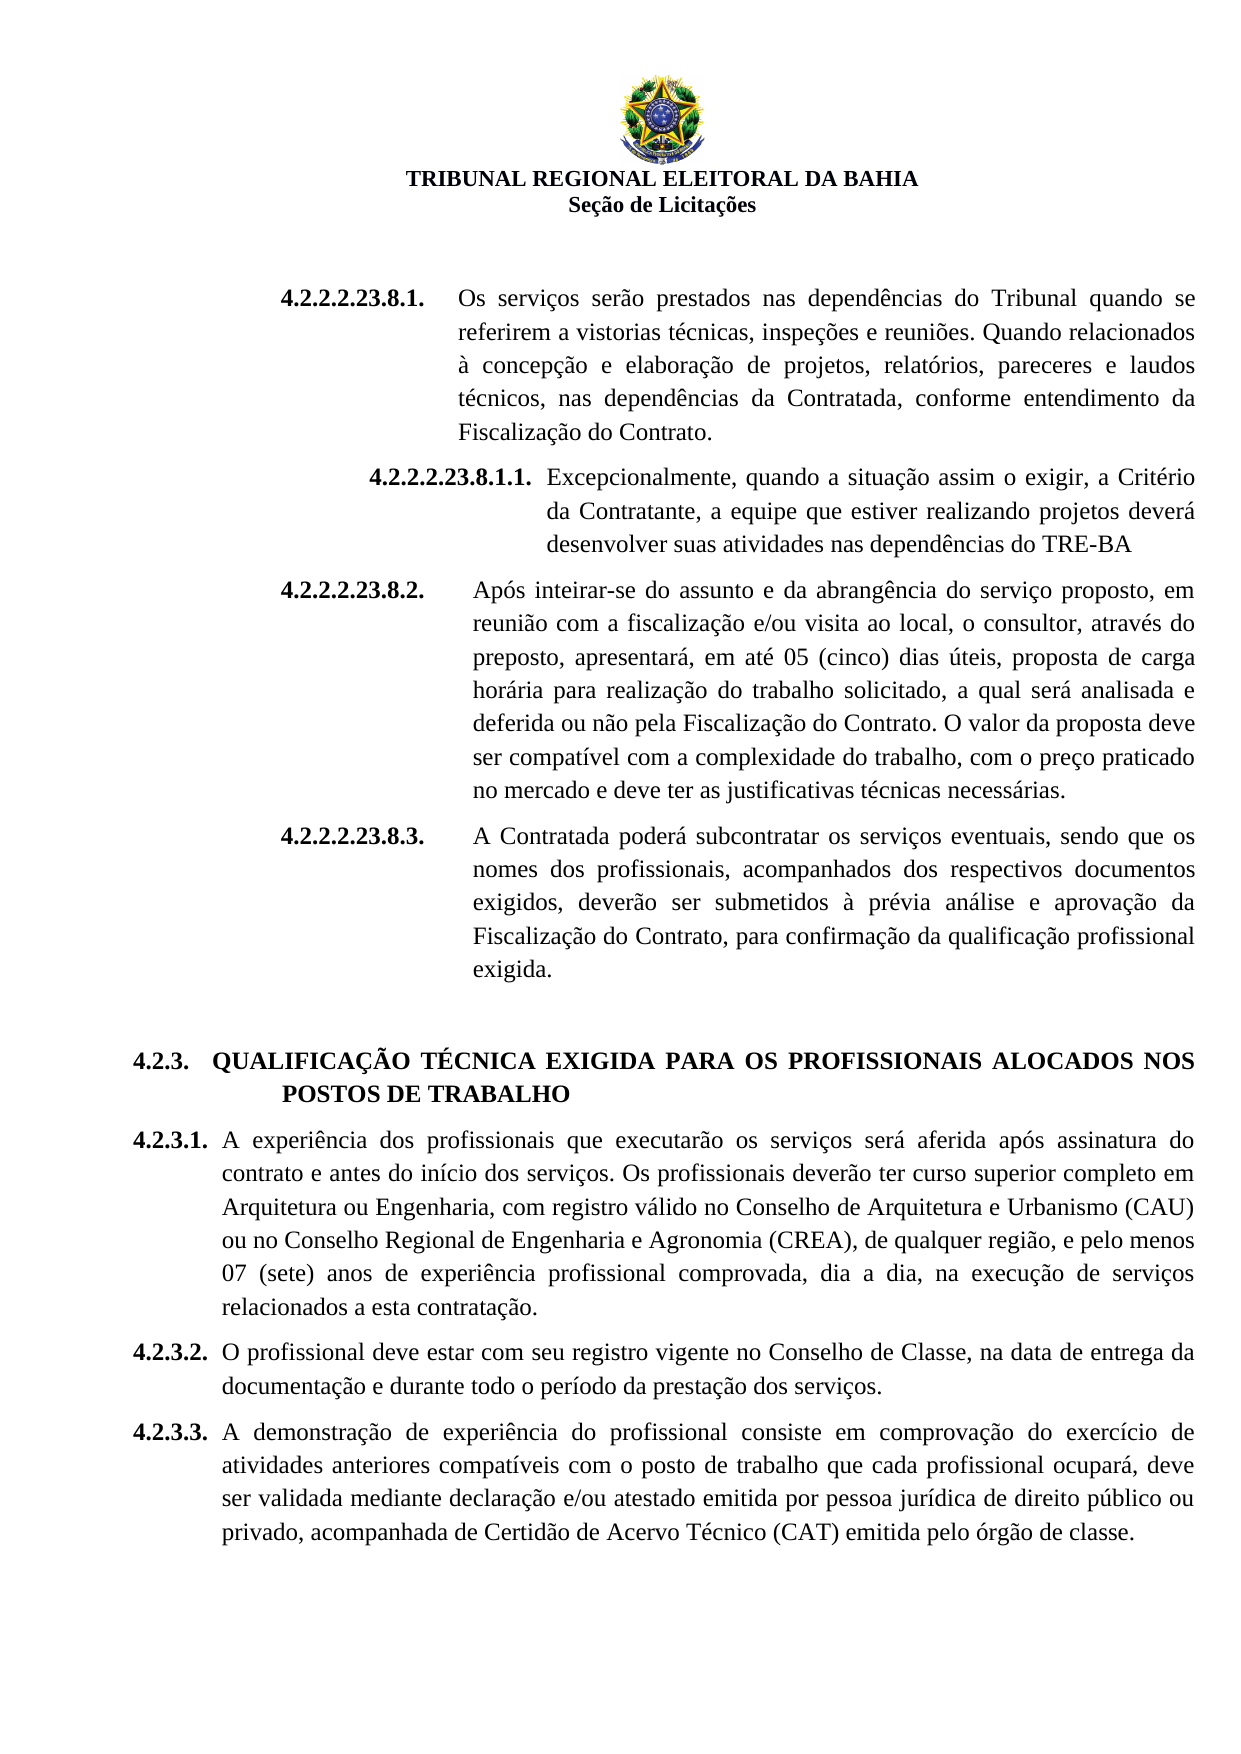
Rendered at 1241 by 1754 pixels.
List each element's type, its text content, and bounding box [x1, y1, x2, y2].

list A Contratada poderá subcontratar os serviços eventuais, sendo que os nomes dos profissionais, acompanhados dos respectivos documentos exigidos, deverão ser submetidos à prévia análise e aprovação da Fiscalização do Contrato, para confirmação da qualificação profissional exigida. [281, 817, 1196, 984]
list Os serviços serão prestados nas dependências do Tribunal quando se referirem a vistorias técnicas, inspeções e reuniões. Quando relacionados à concepção e elaboração de projetos, relatórios, pareceres e laudos técnicos, nas dependências da Contratada, conforme entendimento da Fiscalização do Contrato. [281, 280, 1196, 447]
list Após inteirar-se do assunto e da abrangência do serviço proposto, em reunião com a fiscalização e/ou visita ao local, o consultor, através do preposto, apresentará, em até 05 (cinco) dias úteis, proposta de carga horária para realização do trabalho solicitado, a qual será analisada e deferida ou não pela Fiscalização do Contrato. O valor da proposta deve ser compatível com a complexidade do trabalho, com o preço praticado no mercado e deve ter as justificativas técnicas necessárias. [281, 572, 1196, 805]
list O profissional deve estar com seu registro vigente no Conselho de Classe, na data de entrega da documentação e durante todo o período da prestação dos serviços. [133, 1334, 1196, 1401]
list Excepcionalmente, quando a situação assim o exigir, a Critério da Contratante, a equipe que estiver realizando projetos deverá desenvolver suas atividades nas dependências do TRE-BA [369, 459, 1196, 559]
list A experiência dos profissionais que executarão os serviços será aferida após assinatura do contrato e antes do início dos serviços. Os profissionais deverão ter curso superior completo em Arquitetura ou Engenharia, com registro válido no Conselho de Arquitetura e Urbanismo (CAU) ou no Conselho Regional de Engenharia e Agronomia (CREA), de qualquer região, e pelo menos 07 (sete) anos de experiência profissional comprovada, dia a dia, na execução de serviços relacionados a esta contratação. [133, 1122, 1196, 1322]
list QUALIFICAÇÃO TÉCNICA EXIGIDA PARA OS PROFISSIONAIS ALOCADOS NOS POSTOS DE TRABALHO [133, 1042, 1196, 1109]
list A demonstração de experiência do profissional consiste em comprovação do exercício de atividades anteriores compatíveis com o posto de trabalho que cada profissional ocupará, deve ser validada mediante declaração e/ou atestado emitida por pessoa jurídica de direito público ou privado, acompanhada de Certidão de Acervo Técnico (CAT) emitida pelo órgão de classe. [133, 1413, 1196, 1547]
